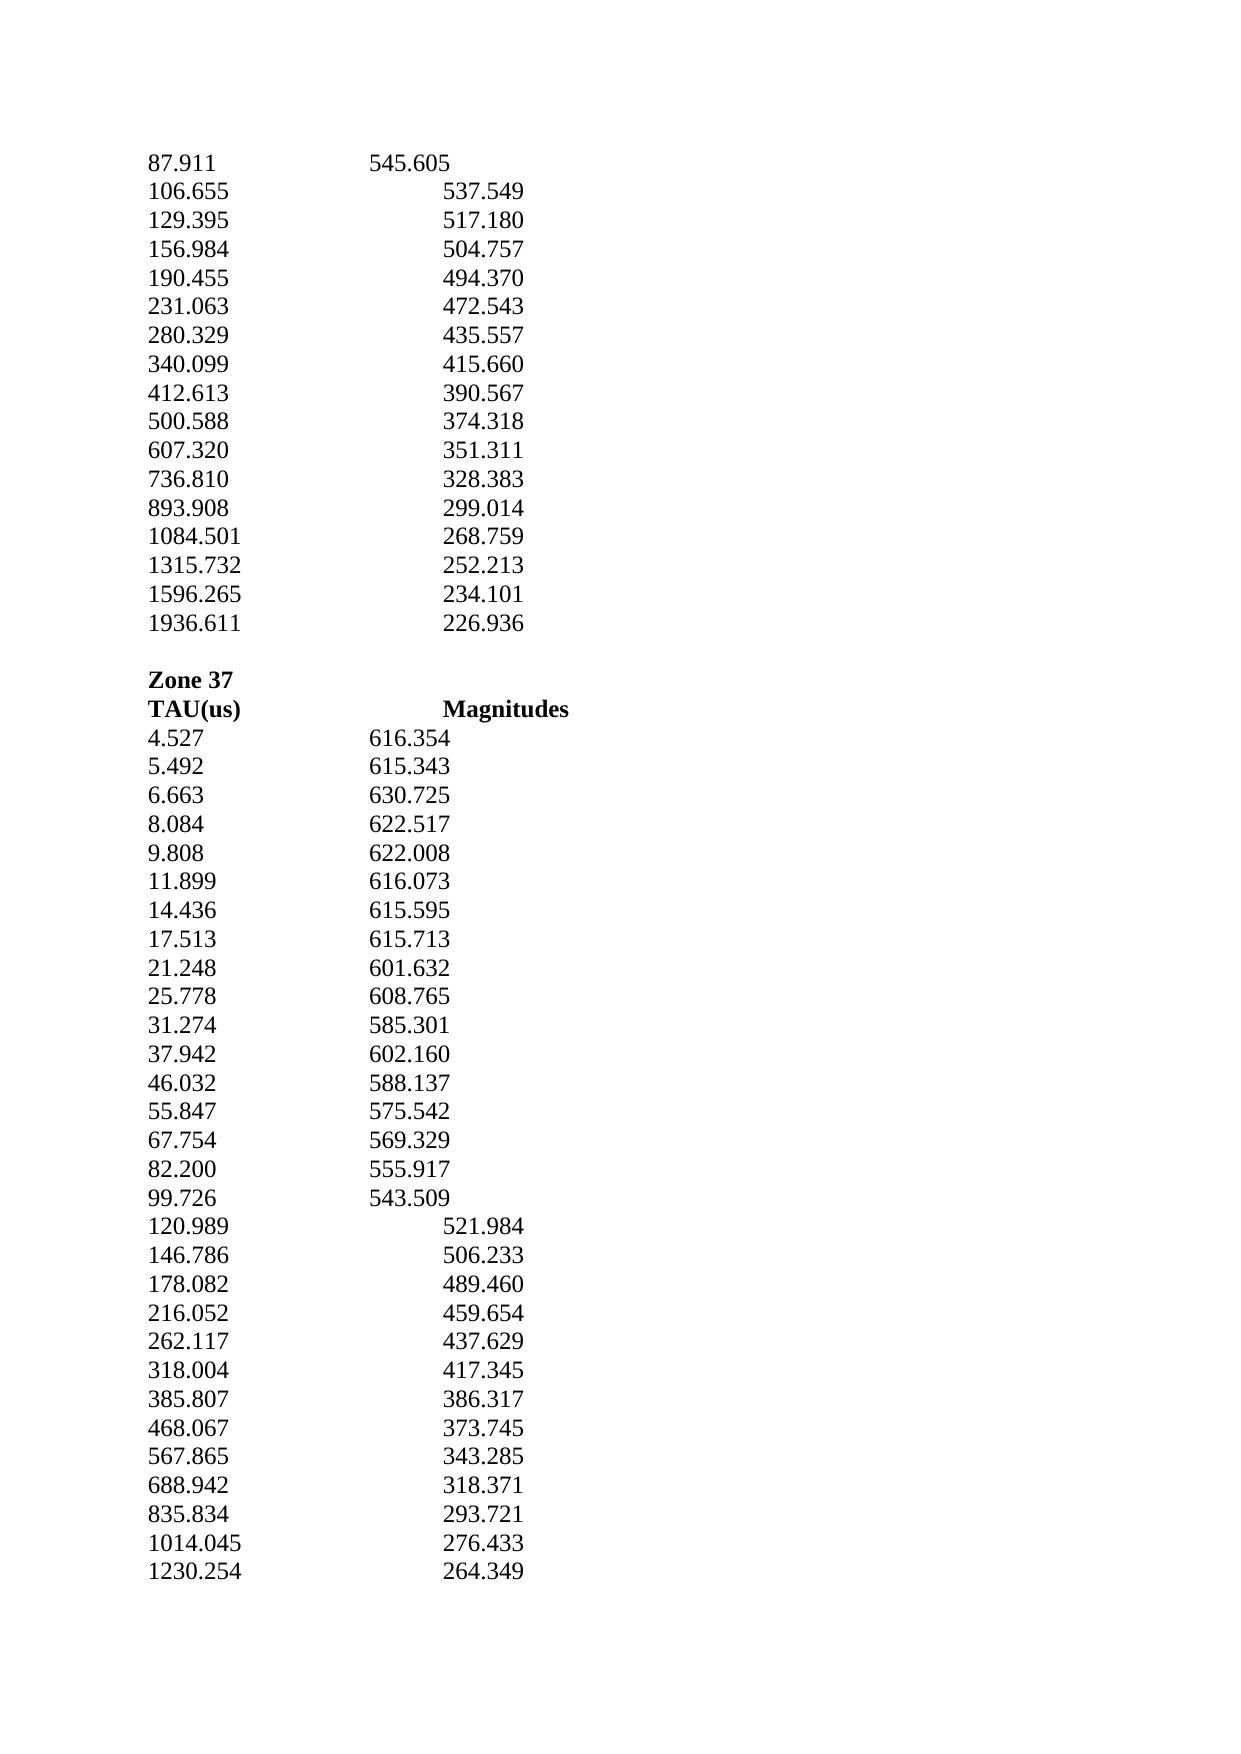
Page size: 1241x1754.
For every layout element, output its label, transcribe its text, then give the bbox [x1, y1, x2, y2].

text 31.274 585.301 [148, 1010, 1093, 1039]
text 216.052 459.654 [148, 1298, 1093, 1326]
text 99.726 543.509 [148, 1183, 1093, 1211]
text 500.588 374.318 [148, 406, 1093, 435]
text 1596.265 234.101 [148, 579, 1093, 608]
text 1084.501 268.759 [148, 521, 1093, 550]
text 17.513 615.713 [148, 924, 1093, 953]
text 4.527 616.354 [148, 723, 1093, 751]
text 6.663 630.725 [148, 780, 1093, 809]
text Zone 37 [148, 665, 1093, 694]
text 231.063 472.543 [148, 291, 1093, 320]
text 190.455 494.370 [148, 263, 1093, 291]
text 25.778 608.765 [148, 981, 1093, 1010]
text 46.032 588.137 [148, 1068, 1093, 1096]
text 1014.045 276.433 [148, 1528, 1093, 1556]
text 67.754 569.329 [148, 1125, 1093, 1154]
text TAU(us) Magnitudes [148, 694, 1093, 723]
text 21.248 601.632 [148, 953, 1093, 981]
text 156.984 504.757 [148, 234, 1093, 263]
text 11.899 616.073 [148, 866, 1093, 895]
text 468.067 373.745 [148, 1413, 1093, 1441]
text 87.911 545.605 [148, 148, 1093, 176]
text 280.329 435.557 [148, 320, 1093, 349]
text 1315.732 252.213 [148, 550, 1093, 579]
text 736.810 328.383 [148, 464, 1093, 493]
text 1936.611 226.936 [148, 608, 1093, 636]
text 893.908 299.014 [148, 493, 1093, 521]
text 1230.254 264.349 [148, 1556, 1093, 1585]
text 340.099 415.660 [148, 349, 1093, 378]
text 129.395 517.180 [148, 205, 1093, 234]
text 567.865 343.285 [148, 1441, 1093, 1470]
text 8.084 622.517 [148, 809, 1093, 838]
text 5.492 615.343 [148, 751, 1093, 780]
text 607.320 351.311 [148, 435, 1093, 464]
text 37.942 602.160 [148, 1039, 1093, 1068]
text 385.807 386.317 [148, 1384, 1093, 1413]
text 318.004 417.345 [148, 1355, 1093, 1384]
text 106.655 537.549 [148, 176, 1093, 205]
text 9.808 622.008 [148, 838, 1093, 866]
text 55.847 575.542 [148, 1096, 1093, 1125]
text 262.117 437.629 [148, 1326, 1093, 1355]
text 688.942 318.371 [148, 1470, 1093, 1499]
text 14.436 615.595 [148, 895, 1093, 924]
text 146.786 506.233 [148, 1240, 1093, 1269]
text 82.200 555.917 [148, 1154, 1093, 1183]
text 835.834 293.721 [148, 1499, 1093, 1528]
text 412.613 390.567 [148, 378, 1093, 406]
text 178.082 489.460 [148, 1269, 1093, 1298]
text 120.989 521.984 [148, 1211, 1093, 1240]
